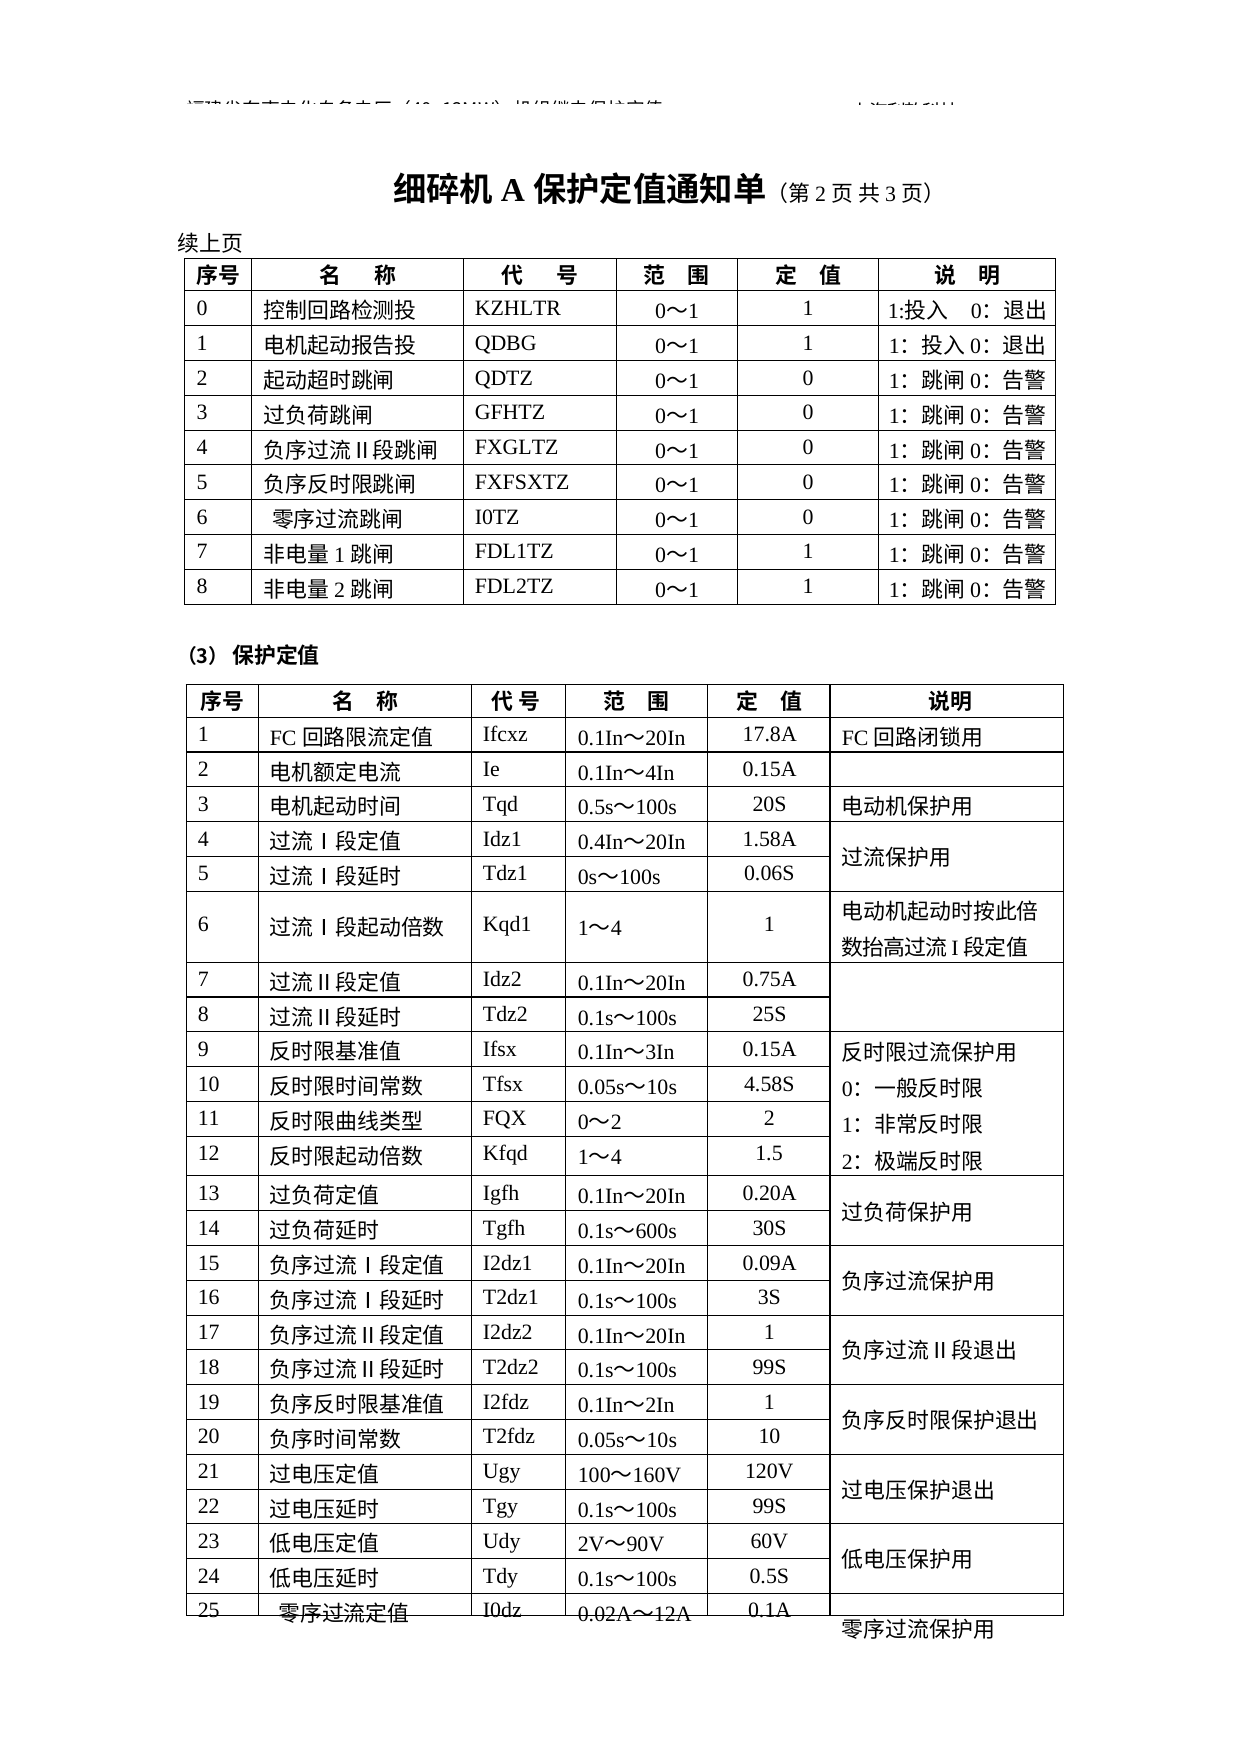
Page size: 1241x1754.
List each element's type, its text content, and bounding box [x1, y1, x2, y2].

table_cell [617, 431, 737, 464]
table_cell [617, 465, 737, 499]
text 细碎机 A 保护定值通知单（第 2 页 共 3 页） [393, 155, 1088, 212]
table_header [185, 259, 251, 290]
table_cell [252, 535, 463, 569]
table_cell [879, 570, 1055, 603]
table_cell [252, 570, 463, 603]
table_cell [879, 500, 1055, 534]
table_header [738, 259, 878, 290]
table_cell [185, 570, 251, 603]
text 续上页 [177, 226, 247, 258]
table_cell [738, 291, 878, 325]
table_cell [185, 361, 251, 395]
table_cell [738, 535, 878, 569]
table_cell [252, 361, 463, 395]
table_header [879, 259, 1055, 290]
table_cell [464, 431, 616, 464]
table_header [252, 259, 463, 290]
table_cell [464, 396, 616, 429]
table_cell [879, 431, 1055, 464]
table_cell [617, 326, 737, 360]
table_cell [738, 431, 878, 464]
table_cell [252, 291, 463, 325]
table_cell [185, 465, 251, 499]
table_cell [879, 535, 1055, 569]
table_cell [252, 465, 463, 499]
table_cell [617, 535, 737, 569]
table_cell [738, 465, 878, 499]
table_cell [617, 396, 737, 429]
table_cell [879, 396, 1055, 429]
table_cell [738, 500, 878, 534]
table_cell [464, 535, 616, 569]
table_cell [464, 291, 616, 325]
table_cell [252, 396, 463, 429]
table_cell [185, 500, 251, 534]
list 保护定值 [177, 638, 1088, 669]
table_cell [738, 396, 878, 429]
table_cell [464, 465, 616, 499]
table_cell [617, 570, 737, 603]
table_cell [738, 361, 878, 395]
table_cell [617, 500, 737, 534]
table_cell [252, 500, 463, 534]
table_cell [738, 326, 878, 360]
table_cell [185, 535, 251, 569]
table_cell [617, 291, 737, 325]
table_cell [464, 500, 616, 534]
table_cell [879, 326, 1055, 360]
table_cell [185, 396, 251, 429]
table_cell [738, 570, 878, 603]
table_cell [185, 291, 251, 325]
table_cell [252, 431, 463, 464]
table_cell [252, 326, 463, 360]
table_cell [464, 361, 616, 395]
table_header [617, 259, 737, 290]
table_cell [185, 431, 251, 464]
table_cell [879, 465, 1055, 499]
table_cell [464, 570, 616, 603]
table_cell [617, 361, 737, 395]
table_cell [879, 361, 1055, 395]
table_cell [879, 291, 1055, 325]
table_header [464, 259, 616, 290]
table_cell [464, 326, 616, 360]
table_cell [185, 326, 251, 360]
